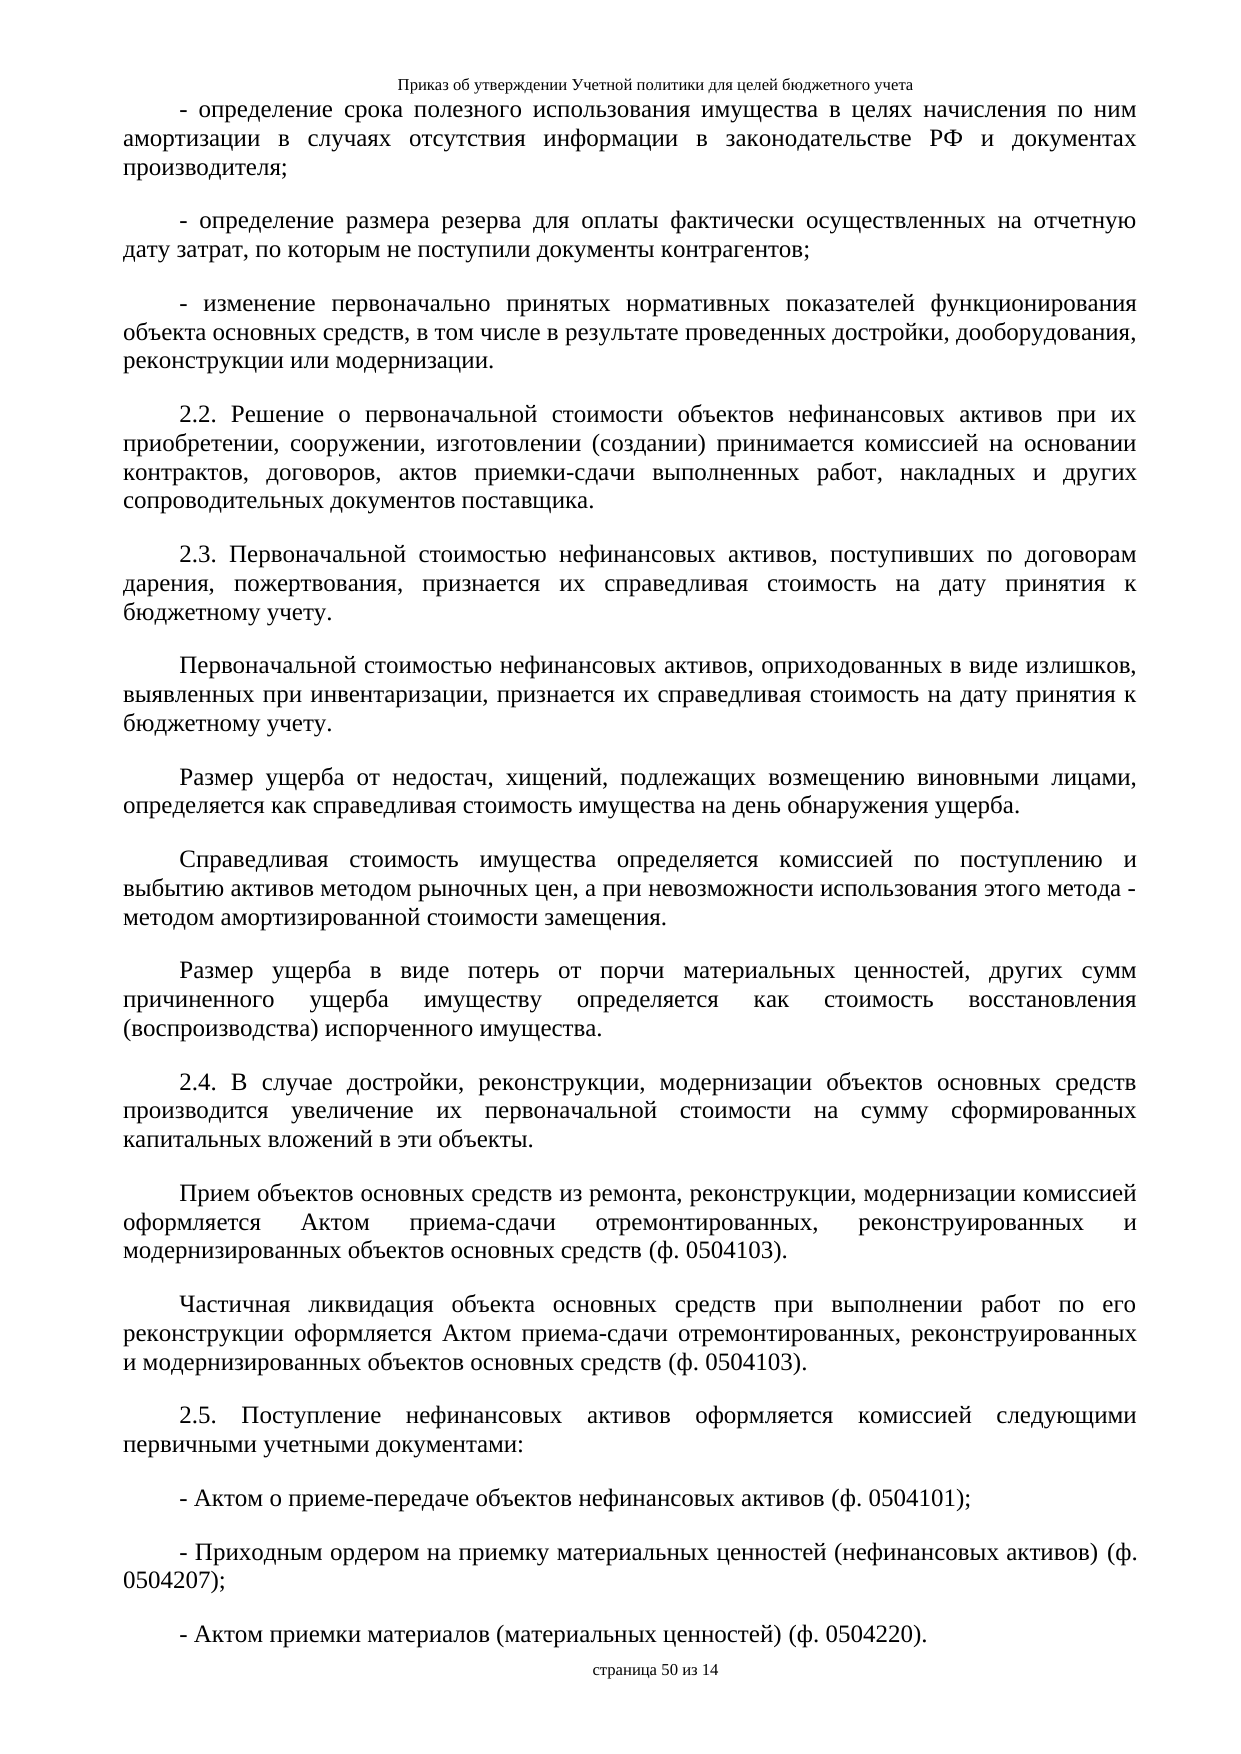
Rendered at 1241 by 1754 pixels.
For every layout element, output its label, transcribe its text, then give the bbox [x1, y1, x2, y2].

text - определение срока полезного использования имущества в целях начисления по ним амортизации в случаях отсутствия информации в законодательстве РФ и документах производителя; [123, 94, 1138, 180]
text Справедливая стоимость имущества определяется комиссией по поступлению и выбытию активов методом рыночных цен, а при невозможности использования этого метода - методом амортизированной стоимости замещения. [123, 844, 1138, 930]
text 2.2. Решение о первоначальной стоимости объектов нефинансовых активов при их приобретении, сооружении, изготовлении (создании) принимается комиссией на основании контрактов, договоров, актов приемки-сдачи выполненных работ, накладных и других сопроводительных документов поставщика. [123, 399, 1138, 514]
text - определение размера резерва для оплаты фактически осуществленных на отчетную дату затрат, по которым не поступили документы контрагентов; [123, 205, 1138, 263]
text - Актом о приеме-передаче объектов нефинансовых активов (ф. 0504101); [123, 1483, 1138, 1512]
text Размер ущерба от недостач, хищений, подлежащих возмещению виновными лицами, определяется как справедливая стоимость имущества на день обнаружения ущерба. [123, 762, 1138, 819]
text - Актом приемки материалов (материальных ценностей) (ф. 0504220). [123, 1619, 1138, 1648]
text Первоначальной стоимостью нефинансовых активов, оприходованных в виде излишков, выявленных при инвентаризации, признается их справедливая стоимость на дату принятия к бюджетному учету. [123, 650, 1138, 737]
text - изменение первоначально принятых нормативных показателей функционирования объекта основных средств, в том числе в результате проведенных достройки, дооборудования, реконструкции или модернизации. [123, 288, 1138, 374]
text Прием объектов основных средств из ремонта, реконструкции, модернизации комиссией оформляется Актом приема-сдачи отремонтированных, реконструированных и модернизированных объектов основных средств (ф. 0504103). [123, 1178, 1138, 1264]
text 2.3. Первоначальной стоимостью нефинансовых активов, поступивших по договорам дарения, пожертвования, признается их справедливая стоимость на дату принятия к бюджетному учету. [123, 539, 1138, 625]
text Размер ущерба в виде потерь от порчи материальных ценностей, других сумм причиненного ущерба имуществу определяется как стоимость восстановления (воспроизводства) испорченного имущества. [123, 955, 1138, 1042]
text Частичная ликвидация объекта основных средств при выполнении работ по его реконструкции оформляется Актом приема-сдачи отремонтированных, реконструированных и модернизированных объектов основных средств (ф. 0504103). [123, 1289, 1138, 1375]
text - Приходным ордером на приемку материальных ценностей (нефинансовых активов) (ф. 0504207); [123, 1537, 1138, 1594]
text 2.5. Поступление нефинансовых активов оформляется комиссией следующими первичными учетными документами: [123, 1400, 1138, 1458]
text 2.4. В случае достройки, реконструкции, модернизации объектов основных средств производится увеличение их первоначальной стоимости на сумму сформированных капитальных вложений в эти объекты. [123, 1067, 1138, 1153]
